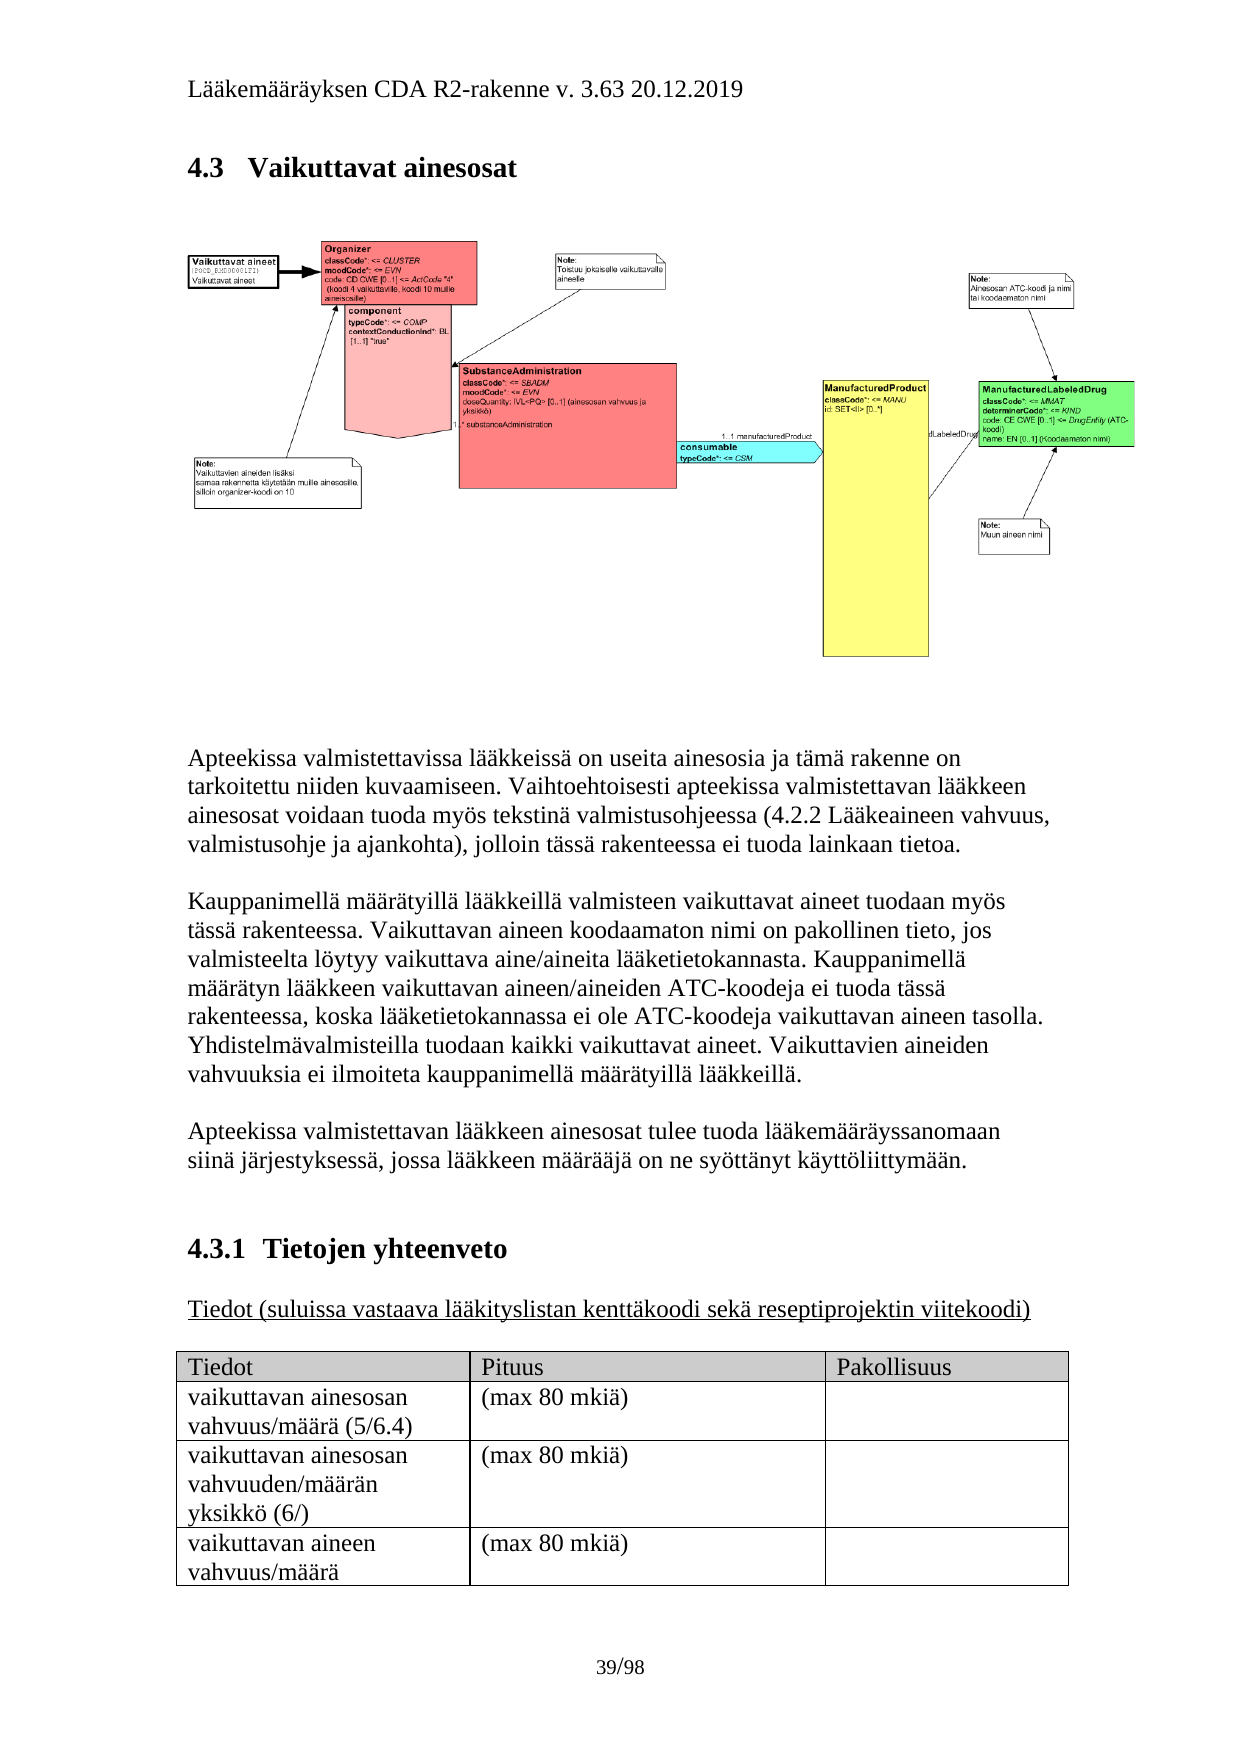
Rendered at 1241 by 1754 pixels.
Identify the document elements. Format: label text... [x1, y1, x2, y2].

table_header Pituus [471, 1352, 825, 1381]
list Tietojen yhteenveto [187, 1231, 1053, 1265]
table_cell [826, 1382, 1068, 1439]
table_header Tiedot [177, 1352, 469, 1381]
table_cell (max 80 mkiä) [471, 1382, 825, 1439]
table_cell [826, 1441, 1068, 1527]
text Apteekissa valmistettavan lääkkeen ainesosat tulee tuoda lääkemääräyssanomaan siinä järjestyksessä, jossa lääkkeen määrääjä on ne syöttänyt käyttöliittymään. [187, 1116, 1053, 1174]
picture [187, 241, 1135, 657]
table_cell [177, 1528, 469, 1585]
text Kauppanimellä määrätyillä lääkkeillä valmisteen vaikuttavat aineet tuodaan myös tässä rakenteessa. Vaikuttavan aineen koodaamaton nimi on pakollinen tieto, jos valmisteelta löytyy vaikuttava aine/aineita lääketietokannasta. Kauppanimellä määrätyn lääkkeen vaikuttavan aineen/aineiden ATC-koodeja ei tuoda tässä rakenteessa, koska lääketietokannassa ei ole ATC-koodeja vaikuttavan aineen tasolla. Yhdistelmävalmisteilla tuodaan kaikki vaikuttavat aineet. Vaikuttavien aineiden vahvuuksia ei ilmoiteta kauppanimellä määrätyillä lääkkeillä. [187, 886, 1053, 1088]
table_cell [826, 1528, 1068, 1585]
table_cell vaikuttavan ainesosan vahvuuden/määrän yksikkö (6/) [177, 1441, 469, 1527]
text Apteekissa valmistettavissa lääkkeissä on useita ainesosia ja tämä rakenne on tarkoitettu niiden kuvaamiseen. Vaihtoehtoisesti apteekissa valmistettavan lääkkeen ainesosat voidaan tuoda myös tekstinä valmistusohjeessa (4.2.2 Lääkeaineen vahvuus, valmistusohje ja ajankohta), jolloin tässä rakenteessa ei tuoda lainkaan tietoa. [187, 743, 1053, 858]
table_header Pakollisuus [826, 1352, 1068, 1381]
table_cell (max 80 mkiä) [471, 1528, 825, 1585]
text Tiedot (suluissa vastaava lääkityslistan kenttäkoodi sekä reseptiprojektin viitekoodi) [187, 1294, 1053, 1322]
list Vaikuttavat ainesosat [187, 150, 1053, 183]
table_cell vaikuttavan ainesosan vahvuus/määrä (5/6.4) [177, 1382, 469, 1439]
table_cell (max 80 mkiä) [471, 1441, 825, 1527]
